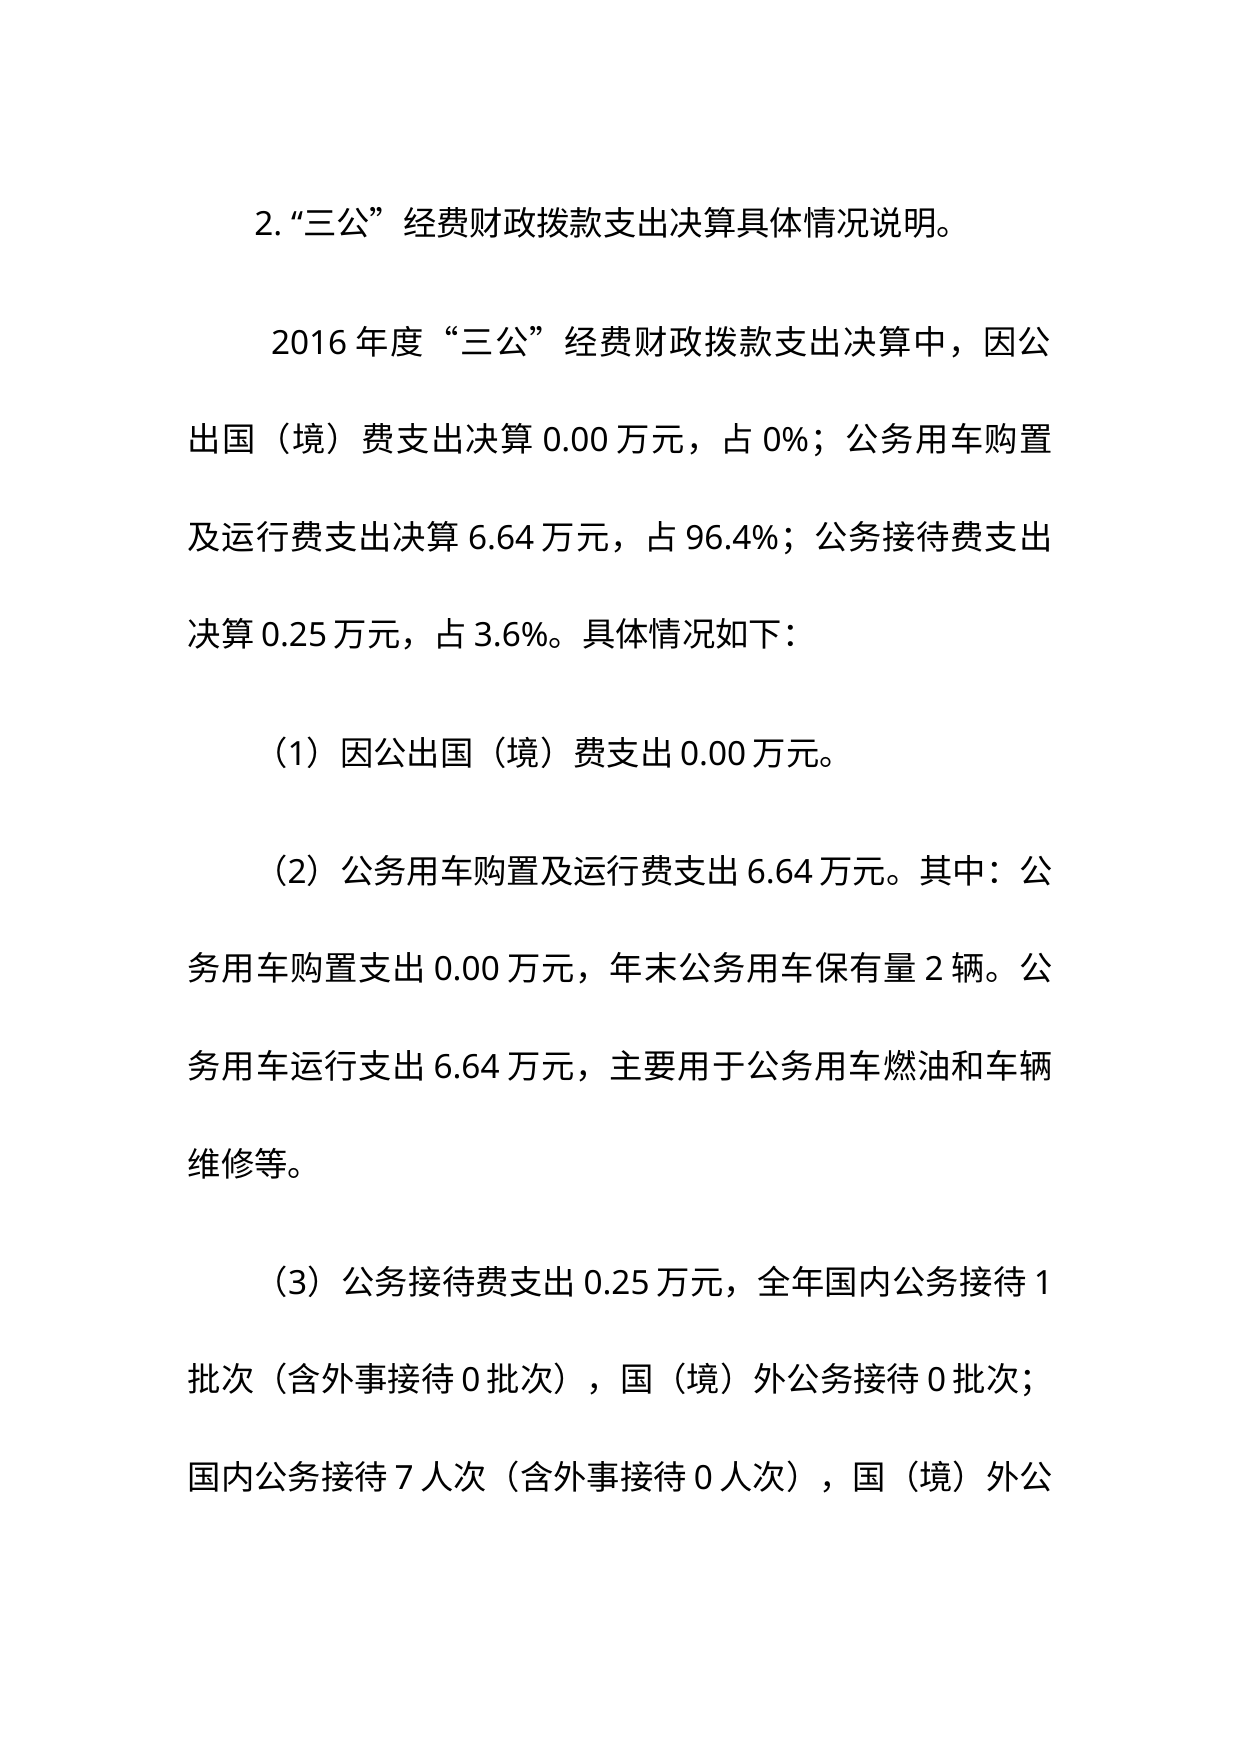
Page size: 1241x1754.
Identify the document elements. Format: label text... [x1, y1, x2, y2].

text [187, 1247, 1053, 1507]
text （2）公务用车购置及运行费支出6.64万元。其中：公务用车购置支出0.00万元，年末公务用车保有量2辆。公务用车运行支出6.64万元，主要用于公务用车燃油和车辆维修等。 [187, 836, 1053, 1194]
text （1）因公出国（境）费支出0.00万元。 [187, 718, 1053, 783]
text 2. “三公”经费财政拨款支出决算具体情况说明。 [187, 189, 1053, 254]
text 2016年度“三公”经费财政拨款支出决算中，因公出国（境）费支出决算0.00万元，占0%；公务用车购置及运行费支出决算6.64万元，占96.4%；公务接待费支出决算0.25万元，占3.6%。具体情况如下： [187, 307, 1053, 665]
